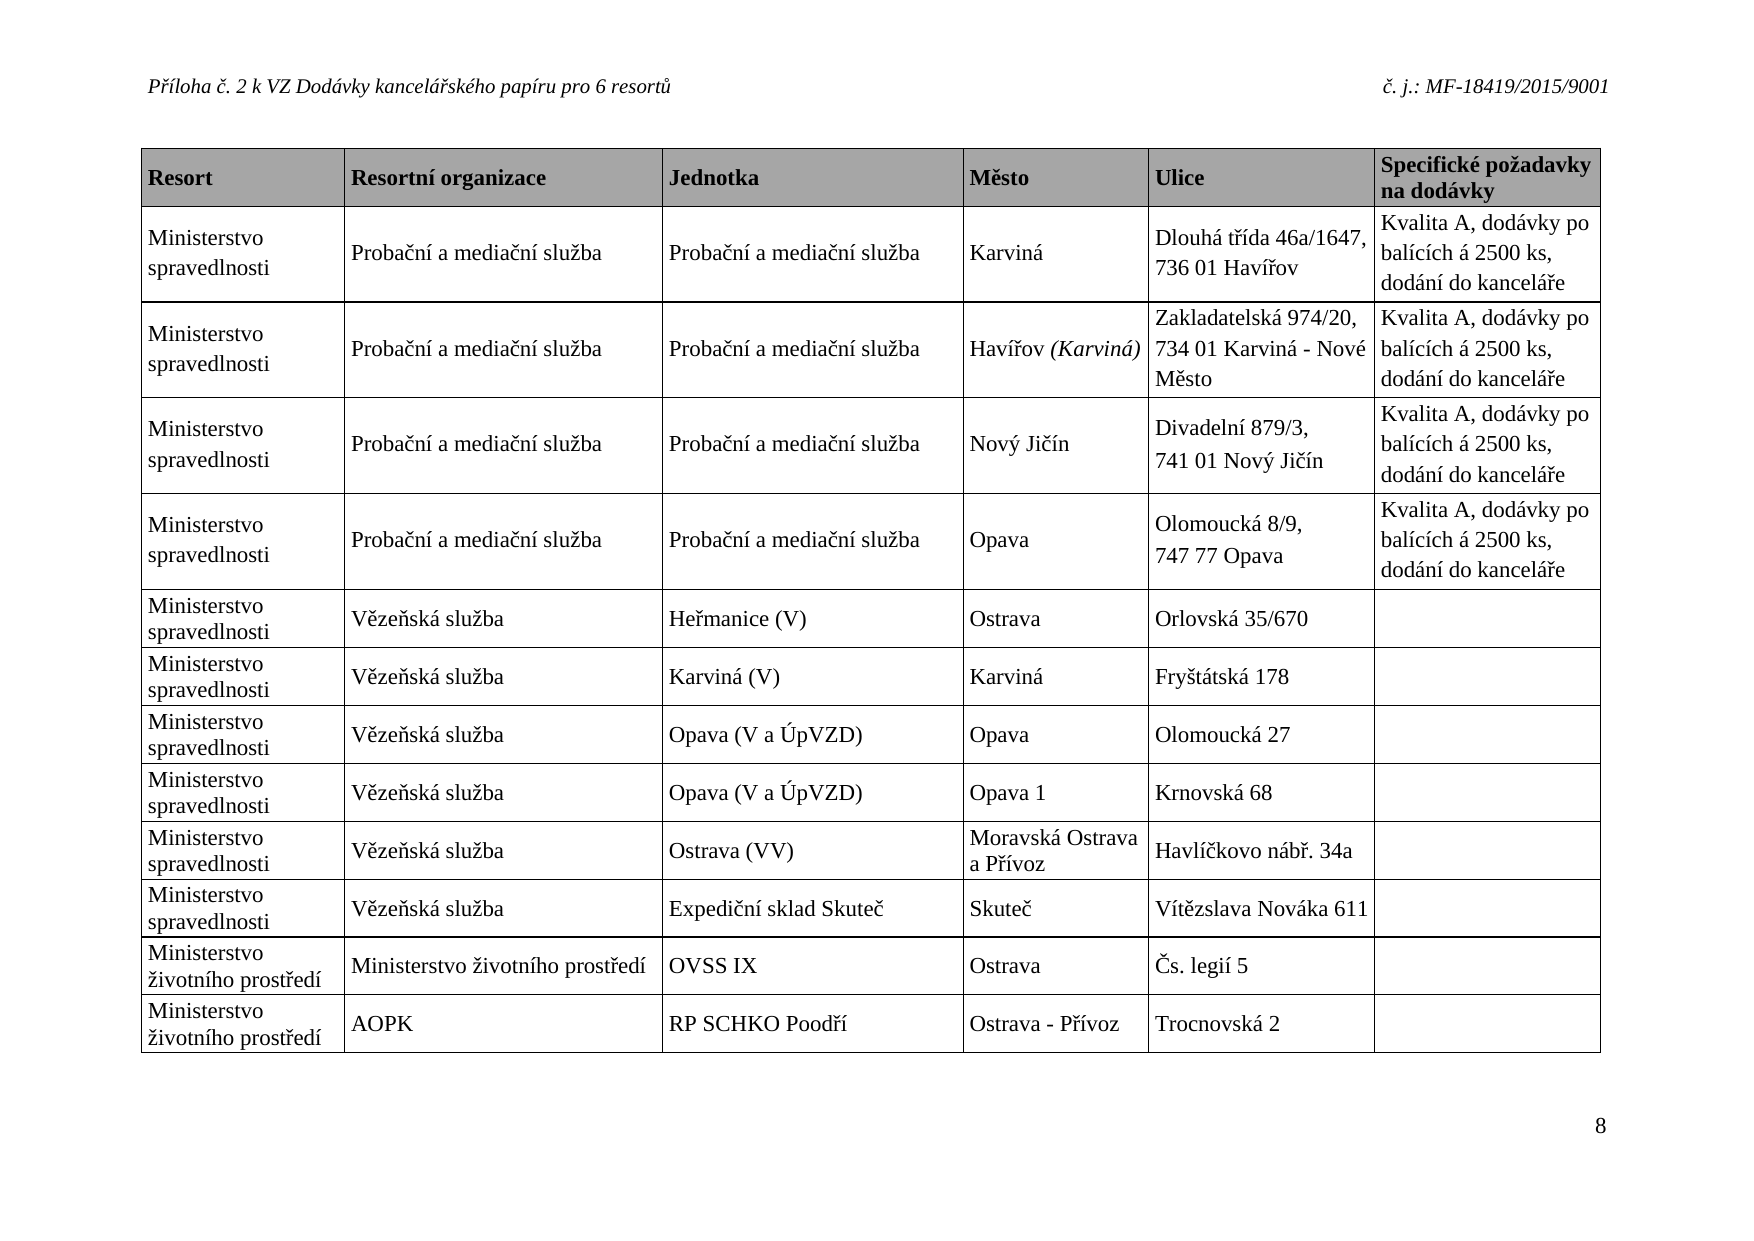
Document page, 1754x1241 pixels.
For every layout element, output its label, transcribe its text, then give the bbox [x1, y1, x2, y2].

table_cell Probační a mediační služba [345, 494, 662, 589]
table_cell Ostrava [964, 590, 1148, 647]
table_cell Expediční sklad Skuteč [663, 880, 963, 936]
table_cell [1375, 938, 1600, 994]
table_cell Opava (V a ÚpVZD) [663, 706, 963, 763]
table_cell Trocnovská 2 [1149, 995, 1374, 1052]
table_cell [1375, 880, 1600, 936]
table_cell Kvalita A, dodávky po balících á 2500 ks, dodání do kanceláře [1375, 398, 1600, 493]
table_cell Divadelní 879/3, 741 01 Nový Jičín [1149, 398, 1374, 493]
table_cell Orlovská 35/670 [1149, 590, 1374, 647]
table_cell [1375, 207, 1600, 301]
table_cell [1375, 822, 1600, 878]
table_cell Heřmanice (V) [663, 590, 963, 647]
table_cell Ostrava - Přívoz [964, 995, 1148, 1052]
table_cell Ministerstvo spravedlnosti [142, 880, 344, 936]
table_cell Olomoucká 27 [1149, 706, 1374, 763]
table_cell Ministerstvo životního prostředí [345, 938, 662, 994]
table_cell Skuteč [964, 880, 1148, 936]
table_cell Opava [964, 494, 1148, 589]
table_cell RP SCHKO Poodří [663, 995, 963, 1052]
table_cell Kvalita A, dodávky po balících á 2500 ks, dodání do kanceláře [1375, 494, 1600, 589]
table_cell Ministerstvo spravedlnosti [142, 648, 344, 705]
table_cell AOPK [345, 995, 662, 1052]
table_cell Vítězslava Nováka 611 [1149, 880, 1374, 936]
table_cell Probační a mediační služba [345, 398, 662, 493]
table_cell Ostrava (VV) [663, 822, 963, 878]
table_cell Probační a mediační služba [345, 303, 662, 397]
table_cell Fryštátská 178 [1149, 648, 1374, 705]
table_cell Kvalita A, dodávky po balících á 2500 ks, dodání do kanceláře [1375, 303, 1600, 397]
table_cell Vězeňská služba [345, 764, 662, 821]
table_cell Karviná [964, 648, 1148, 705]
table_cell Ministerstvo životního prostředí [142, 938, 344, 994]
table_cell Čs. legií 5 [1149, 938, 1374, 994]
table_cell Ministerstvo životního prostředí [142, 995, 344, 1052]
table_cell Ministerstvo spravedlnosti [142, 398, 344, 493]
table_cell Probační a mediační služba [345, 207, 662, 301]
table_cell Probační a mediační služba [663, 207, 963, 301]
table_cell [1375, 706, 1600, 763]
table_cell Probační a mediační služba [663, 303, 963, 397]
table_cell Ostrava [964, 938, 1148, 994]
table_cell [1375, 995, 1600, 1052]
table_cell OVSS IX [663, 938, 963, 994]
table_cell Karviná [964, 207, 1148, 301]
table_cell Ministerstvo spravedlnosti [142, 494, 344, 589]
table_cell Krnovská 68 [1149, 764, 1374, 821]
table_cell Zakladatelská 974/20, 734 01 Karviná - Nové Město [1149, 303, 1374, 397]
table_cell Vězeňská služba [345, 648, 662, 705]
table_cell Havířov (Karviná) [964, 303, 1148, 397]
table_cell Probační a mediační služba [663, 398, 963, 493]
table_cell Opava (V a ÚpVZD) [663, 764, 963, 821]
table_cell Moravská Ostrava a Přívoz [964, 822, 1148, 878]
table_cell Havlíčkovo nábř. 34a [1149, 822, 1374, 878]
table_cell Dlouhá třída 46a/1647, 736 01 Havířov [1149, 207, 1374, 301]
table_cell Nový Jičín [964, 398, 1148, 493]
table_cell [1375, 764, 1600, 821]
table_cell Vězeňská služba [345, 706, 662, 763]
table_cell [1375, 648, 1600, 705]
table_cell Probační a mediační služba [663, 494, 963, 589]
table_cell Opava 1 [964, 764, 1148, 821]
table_header Ulice [1149, 149, 1374, 206]
table_header Město [964, 149, 1148, 206]
table_header Specifické požadavky na dodávky [1375, 149, 1600, 206]
table_cell Ministerstvo spravedlnosti [142, 822, 344, 878]
table_cell Opava [964, 706, 1148, 763]
table_cell Ministerstvo spravedlnosti [142, 207, 344, 301]
table_cell Vězeňská služba [345, 822, 662, 878]
table_cell Ministerstvo spravedlnosti [142, 590, 344, 647]
table_cell Ministerstvo spravedlnosti [142, 764, 344, 821]
table_cell Olomoucká 8/9, 747 77 Opava [1149, 494, 1374, 589]
table_cell Ministerstvo spravedlnosti [142, 303, 344, 397]
table_cell Vězeňská služba [345, 880, 662, 936]
table_cell Vězeňská služba [345, 590, 662, 647]
table_cell Ministerstvo spravedlnosti [142, 706, 344, 763]
table_header Resort [142, 149, 344, 206]
table_header Jednotka [663, 149, 963, 206]
table_cell [1375, 590, 1600, 647]
table_header Resortní organizace [345, 149, 662, 206]
table_cell Karviná (V) [663, 648, 963, 705]
